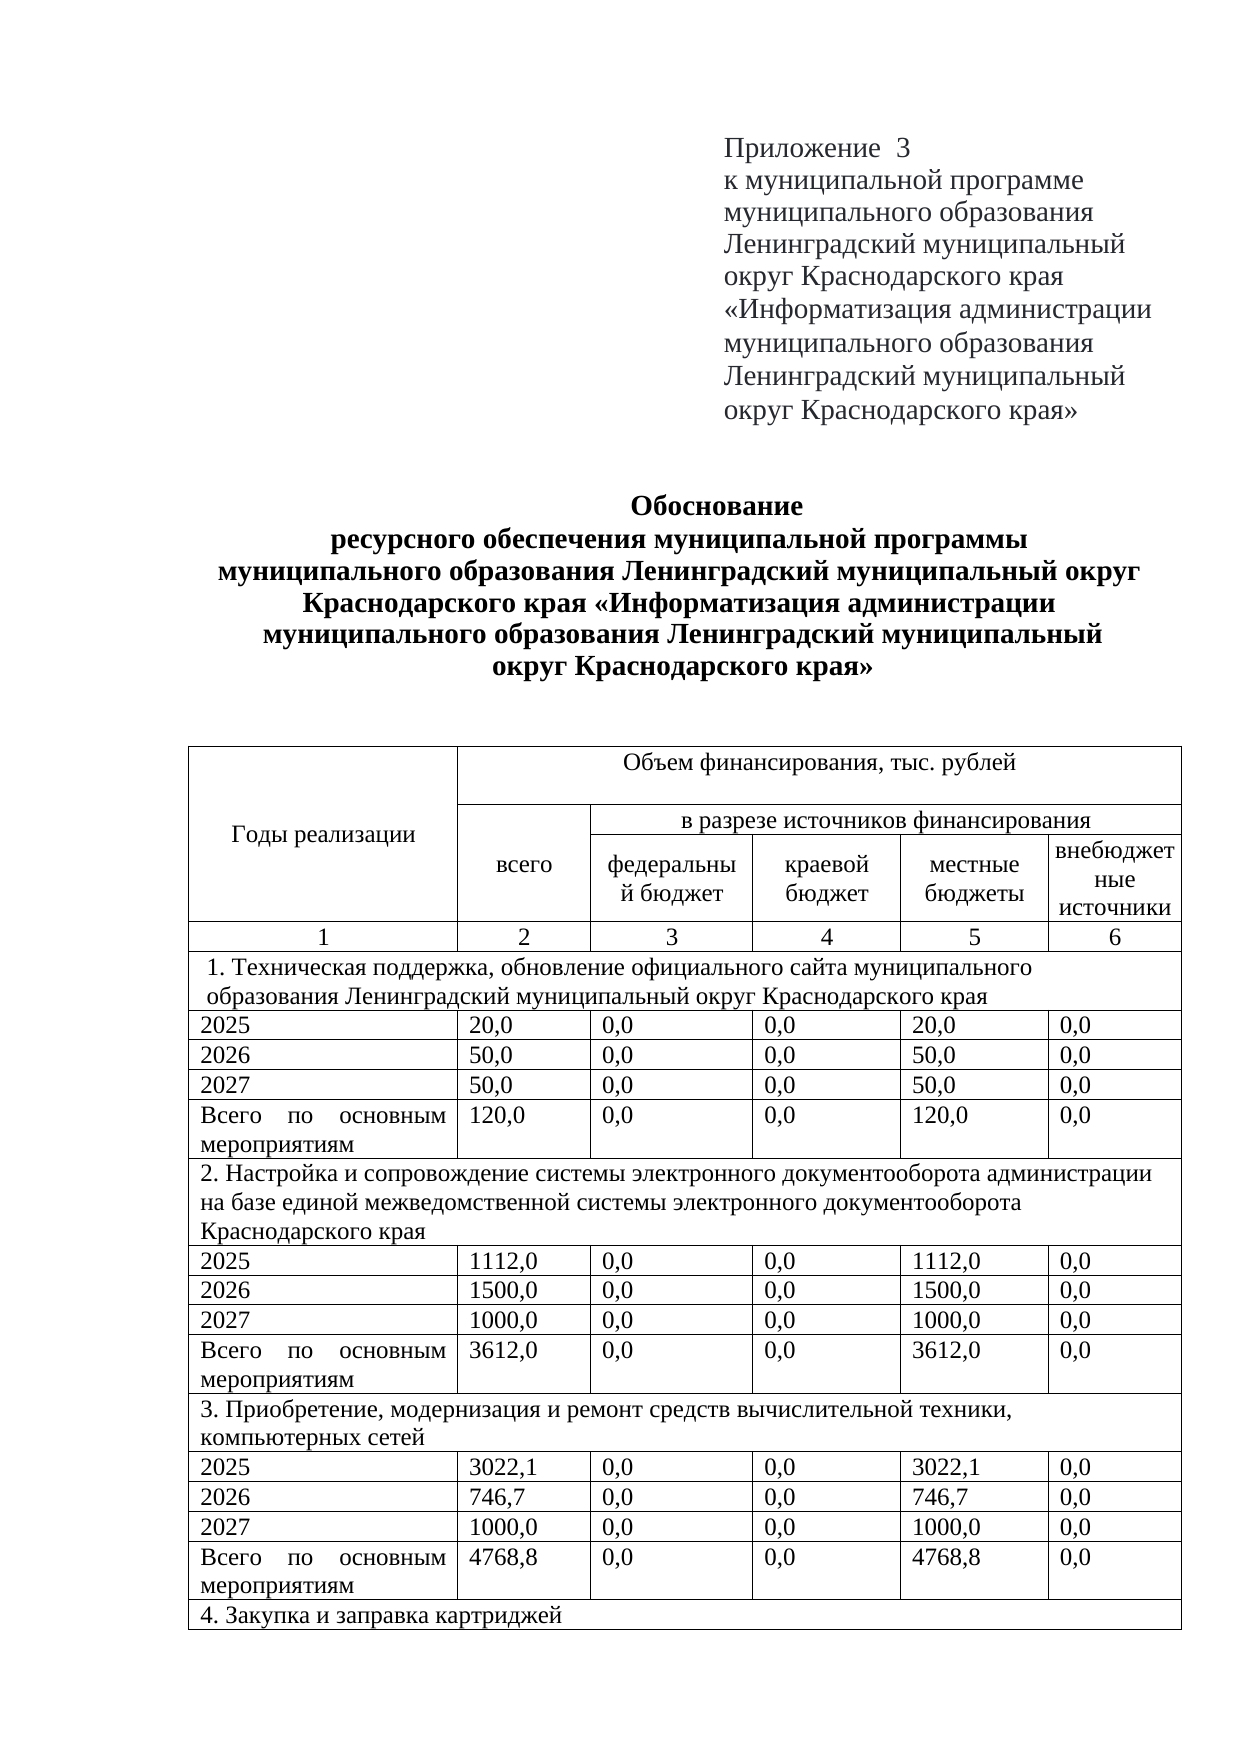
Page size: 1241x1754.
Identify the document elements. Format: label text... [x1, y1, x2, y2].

table_cell в разрезе источников финансирования [591, 805, 1181, 834]
table_cell 3 [591, 922, 752, 951]
text Приложение 3 [723, 132, 1181, 164]
table_cell 3022,1 [458, 1452, 590, 1481]
table_cell 746,7 [458, 1482, 590, 1511]
text Ленинградский муниципальный округ Краснодарского края [723, 228, 1181, 291]
table_cell 0,0 [1049, 1452, 1181, 1481]
table_cell 0,0 [753, 1070, 900, 1099]
table_cell Всего по основным мероприятиям [189, 1542, 457, 1599]
table_cell 20,0 [458, 1011, 590, 1039]
table_cell 0,0 [591, 1542, 752, 1599]
table_cell 1000,0 [901, 1512, 1048, 1541]
table_cell федеральный бюджет [591, 835, 752, 921]
table_cell 5 [901, 922, 1048, 951]
table_cell Всего по основным мероприятиям [189, 1100, 457, 1157]
table_cell 0,0 [1049, 1512, 1181, 1541]
table_cell 1000,0 [458, 1305, 590, 1334]
table_cell 0,0 [753, 1512, 900, 1541]
text муниципального образования Ленинградский муниципальный округ [177, 555, 1181, 587]
text округ Краснодарского края» [177, 650, 1181, 682]
table_cell внебюджетные источники [1049, 835, 1181, 921]
table_cell краевой бюджет [753, 835, 900, 921]
table_header Объем финансирования, тыс. рублей [458, 747, 1181, 804]
table_cell 1112,0 [901, 1246, 1048, 1274]
table_cell 0,0 [591, 1276, 752, 1304]
table_cell 2026 [189, 1482, 457, 1511]
table_cell 0,0 [591, 1011, 752, 1039]
table_cell 2027 [189, 1512, 457, 1541]
text «Информатизация администрации [723, 291, 1181, 325]
table_cell 4768,8 [901, 1542, 1048, 1599]
table_cell 0,0 [591, 1305, 752, 1334]
table_cell 50,0 [901, 1070, 1048, 1099]
table_cell Всего по основным мероприятиям [189, 1335, 457, 1393]
table_header Годы реализации [189, 747, 457, 921]
table_cell 3022,1 [901, 1452, 1048, 1481]
table_cell местные бюджеты [901, 835, 1048, 921]
text Обоснование [177, 488, 1181, 521]
table_cell 0,0 [753, 1335, 900, 1393]
table_cell 50,0 [458, 1070, 590, 1099]
table_cell 0,0 [753, 1040, 900, 1069]
table_cell 0,0 [1049, 1040, 1181, 1069]
table_cell 0,0 [753, 1100, 900, 1157]
table_cell 4 [753, 922, 900, 951]
table_cell 0,0 [591, 1482, 752, 1511]
table_cell 1. Техническая поддержка, обновление официального сайта муниципального образования Ленинградский муниципальный округ Краснодарского края [189, 952, 1181, 1009]
table_cell всего [458, 805, 590, 921]
table_cell 0,0 [753, 1452, 900, 1481]
table_cell 0,0 [1049, 1482, 1181, 1511]
table_cell 2026 [189, 1040, 457, 1069]
table_cell 0,0 [591, 1100, 752, 1157]
table_cell 50,0 [458, 1040, 590, 1069]
table_cell 2027 [189, 1305, 457, 1334]
table_cell 0,0 [1049, 1246, 1181, 1274]
table_cell 2. Настройка и сопровождение системы электронного документооборота администрации на базе единой межведомственной системы электронного документооборота Краснодарского края [189, 1159, 1181, 1245]
table_cell 0,0 [591, 1070, 752, 1099]
table_cell 2025 [189, 1452, 457, 1481]
table_cell 3612,0 [901, 1335, 1048, 1393]
table_cell 0,0 [753, 1542, 900, 1599]
table_cell 0,0 [1049, 1070, 1181, 1099]
table_cell 1500,0 [458, 1276, 590, 1304]
table_cell 1000,0 [458, 1512, 590, 1541]
table_cell 0,0 [753, 1011, 900, 1039]
table_cell 0,0 [1049, 1100, 1181, 1157]
table_cell 0,0 [591, 1040, 752, 1069]
table_cell 0,0 [1049, 1276, 1181, 1304]
table_cell 3612,0 [458, 1335, 590, 1393]
text Ленинградский муниципальный округ Краснодарского края» [723, 358, 1181, 426]
text муниципального образования [723, 196, 1181, 228]
table_cell 1 [189, 922, 457, 951]
table_cell 2 [458, 922, 590, 951]
table_cell 0,0 [591, 1246, 752, 1274]
table_cell 746,7 [901, 1482, 1048, 1511]
table_cell 0,0 [753, 1246, 900, 1274]
table_cell 2025 [189, 1246, 457, 1274]
text Краснодарского края «Информатизация администрации [177, 587, 1181, 618]
table_cell 20,0 [901, 1011, 1048, 1039]
table_cell 1112,0 [458, 1246, 590, 1274]
table_cell 1000,0 [901, 1305, 1048, 1334]
table_cell 4768,8 [458, 1542, 590, 1599]
table_cell 1500,0 [901, 1276, 1048, 1304]
table_cell 0,0 [1049, 1335, 1181, 1393]
table_cell 120,0 [458, 1100, 590, 1157]
table_cell 3. Приобретение, модернизация и ремонт средств вычислительной техники, компьютерных сетей [189, 1394, 1181, 1451]
table_cell 0,0 [1049, 1542, 1181, 1599]
text муниципального образования [723, 325, 1181, 358]
table_cell 4. Закупка и заправка картриджей [189, 1600, 1181, 1629]
text к муниципальной программе [723, 164, 1181, 196]
table_cell 0,0 [753, 1276, 900, 1304]
table_cell 0,0 [591, 1452, 752, 1481]
text ресурсного обеспечения муниципальной программы [177, 521, 1181, 555]
table_cell 2026 [189, 1276, 457, 1304]
text муниципального образования Ленинградский муниципальный [177, 618, 1181, 650]
table_cell 0,0 [753, 1482, 900, 1511]
table_cell 2027 [189, 1070, 457, 1099]
table_cell 120,0 [901, 1100, 1048, 1157]
table_cell 0,0 [1049, 1011, 1181, 1039]
table_cell 0,0 [1049, 1305, 1181, 1334]
table_cell 6 [1049, 922, 1181, 951]
table_cell 0,0 [753, 1305, 900, 1334]
table_cell 2025 [189, 1011, 457, 1039]
table_cell 0,0 [591, 1335, 752, 1393]
table_cell 50,0 [901, 1040, 1048, 1069]
table_cell 0,0 [591, 1512, 752, 1541]
